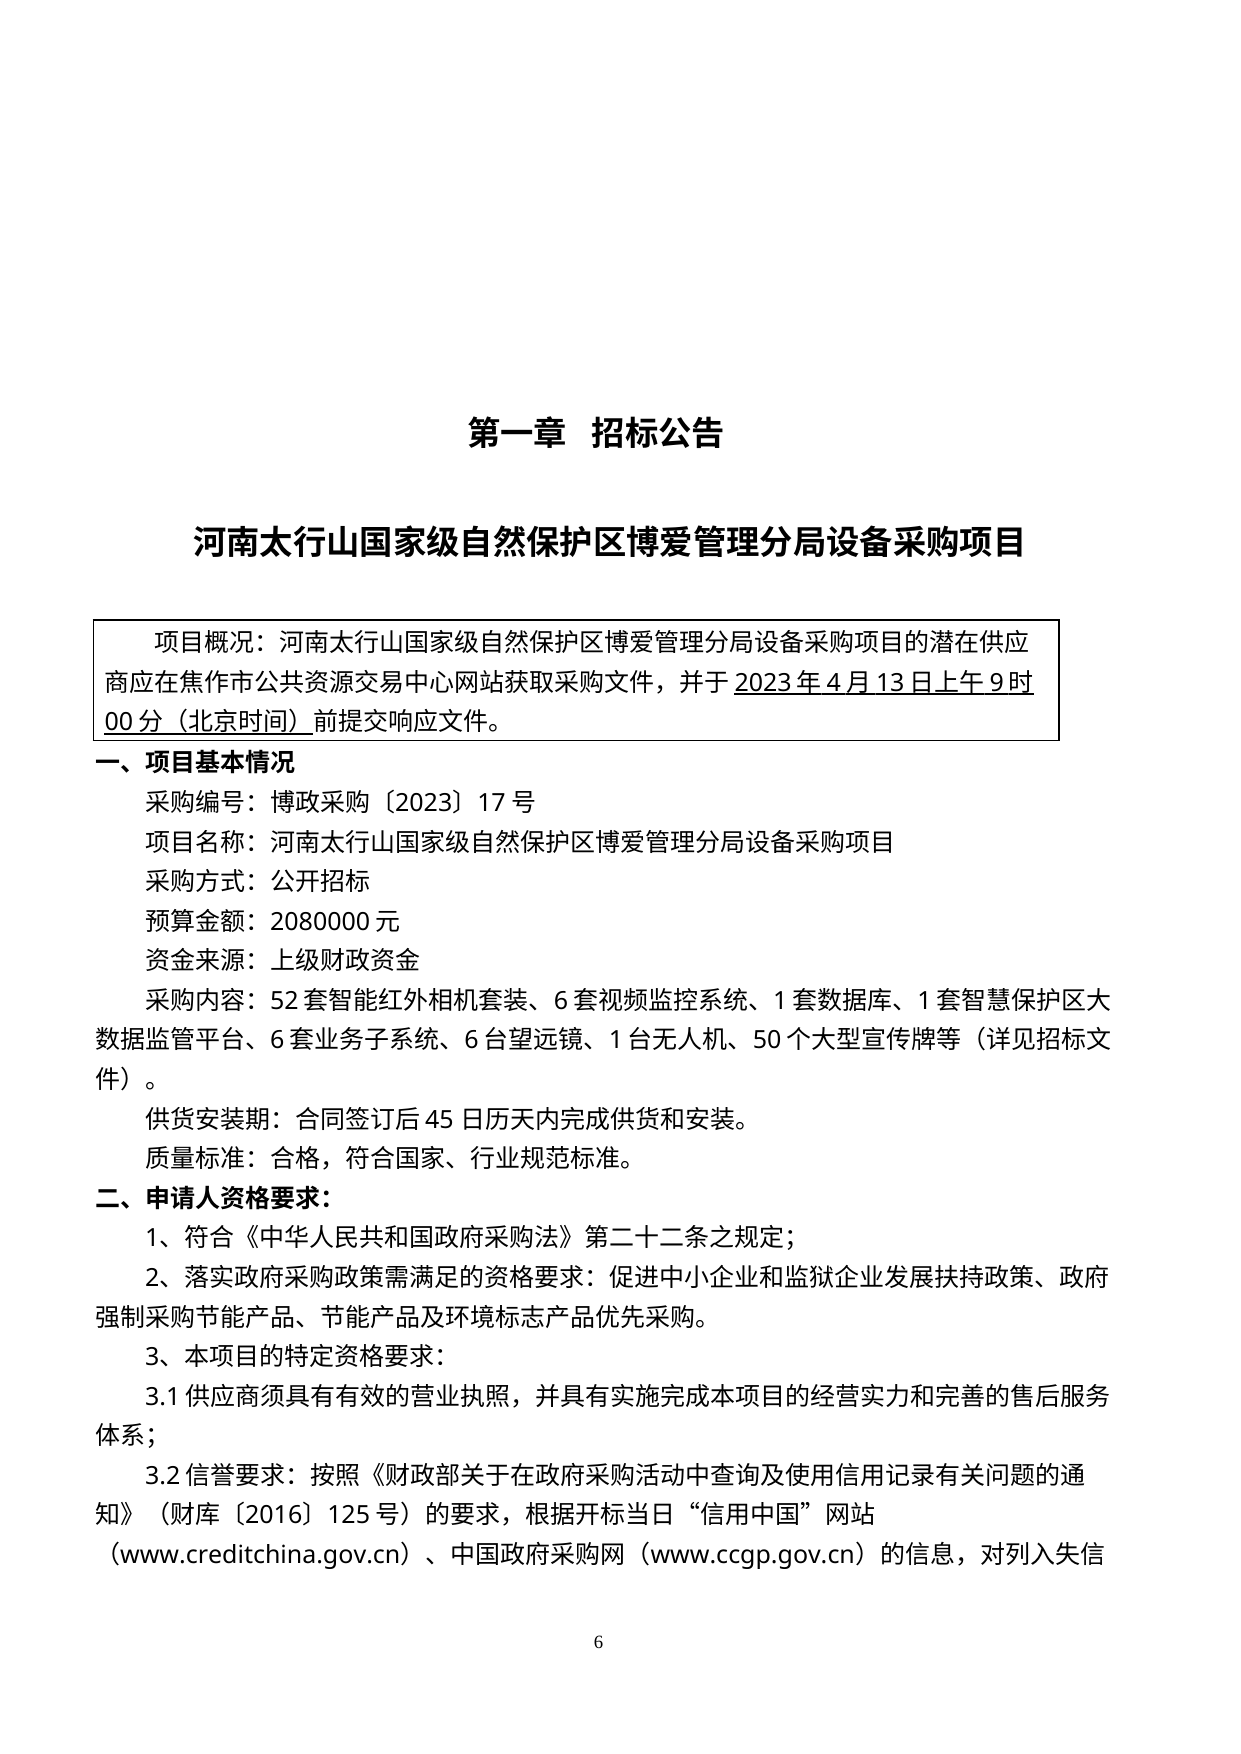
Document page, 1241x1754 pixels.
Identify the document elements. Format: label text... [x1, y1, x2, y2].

title 河南太行山国家级自然保护区博爱管理分局设备采购项目 [95, 501, 1124, 580]
text 采购编号：博政采购〔2023〕17号 [95, 781, 1124, 820]
text 项目名称：河南太行山国家级自然保护区博爱管理分局设备采购项目 [95, 820, 1124, 860]
table_header 项目概况：河南太行山国家级自然保护区博爱管理分局设备采购项目的潜在供应商应在焦作市公共资源交易中心网站获取采购文件，并于2023年4月13日上午9时00分（北京时间）前提交响应文件。 [94, 621, 1058, 740]
text 质量标准：合格，符合国家、行业规范标准。 [95, 1137, 1124, 1177]
text 一、项目基本情况 [95, 741, 1124, 781]
title 招标公告 [467, 391, 1131, 470]
text 3、本项目的特定资格要求： [95, 1335, 1124, 1374]
text 采购方式：公开招标 [95, 860, 1124, 899]
text 1、符合《中华人民共和国政府采购法》第二十二条之规定； [95, 1216, 1124, 1256]
text 3.1供应商须具有有效的营业执照，并具有实施完成本项目的经营实力和完善的售后服务体系； [95, 1374, 1124, 1454]
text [95, 1454, 1124, 1572]
text 二、申请人资格要求： [95, 1177, 1124, 1216]
text 预算金额：2080000元 [95, 899, 1124, 939]
text 采购内容：52套智能红外相机套装、6套视频监控系统、1套数据库、1套智慧保护区大数据监管平台、6套业务子系统、6台望远镜、1台无人机、50个大型宣传牌等（详见招标文件）。 [95, 979, 1124, 1097]
text 2、落实政府采购政策需满足的资格要求：促进中小企业和监狱企业发展扶持政策、政府强制采购节能产品、节能产品及环境标志产品优先采购。 [95, 1256, 1124, 1335]
text 资金来源：上级财政资金 [95, 939, 1124, 979]
text 供货安装期：合同签订后45 日历天内完成供货和安装。 [95, 1097, 1124, 1137]
